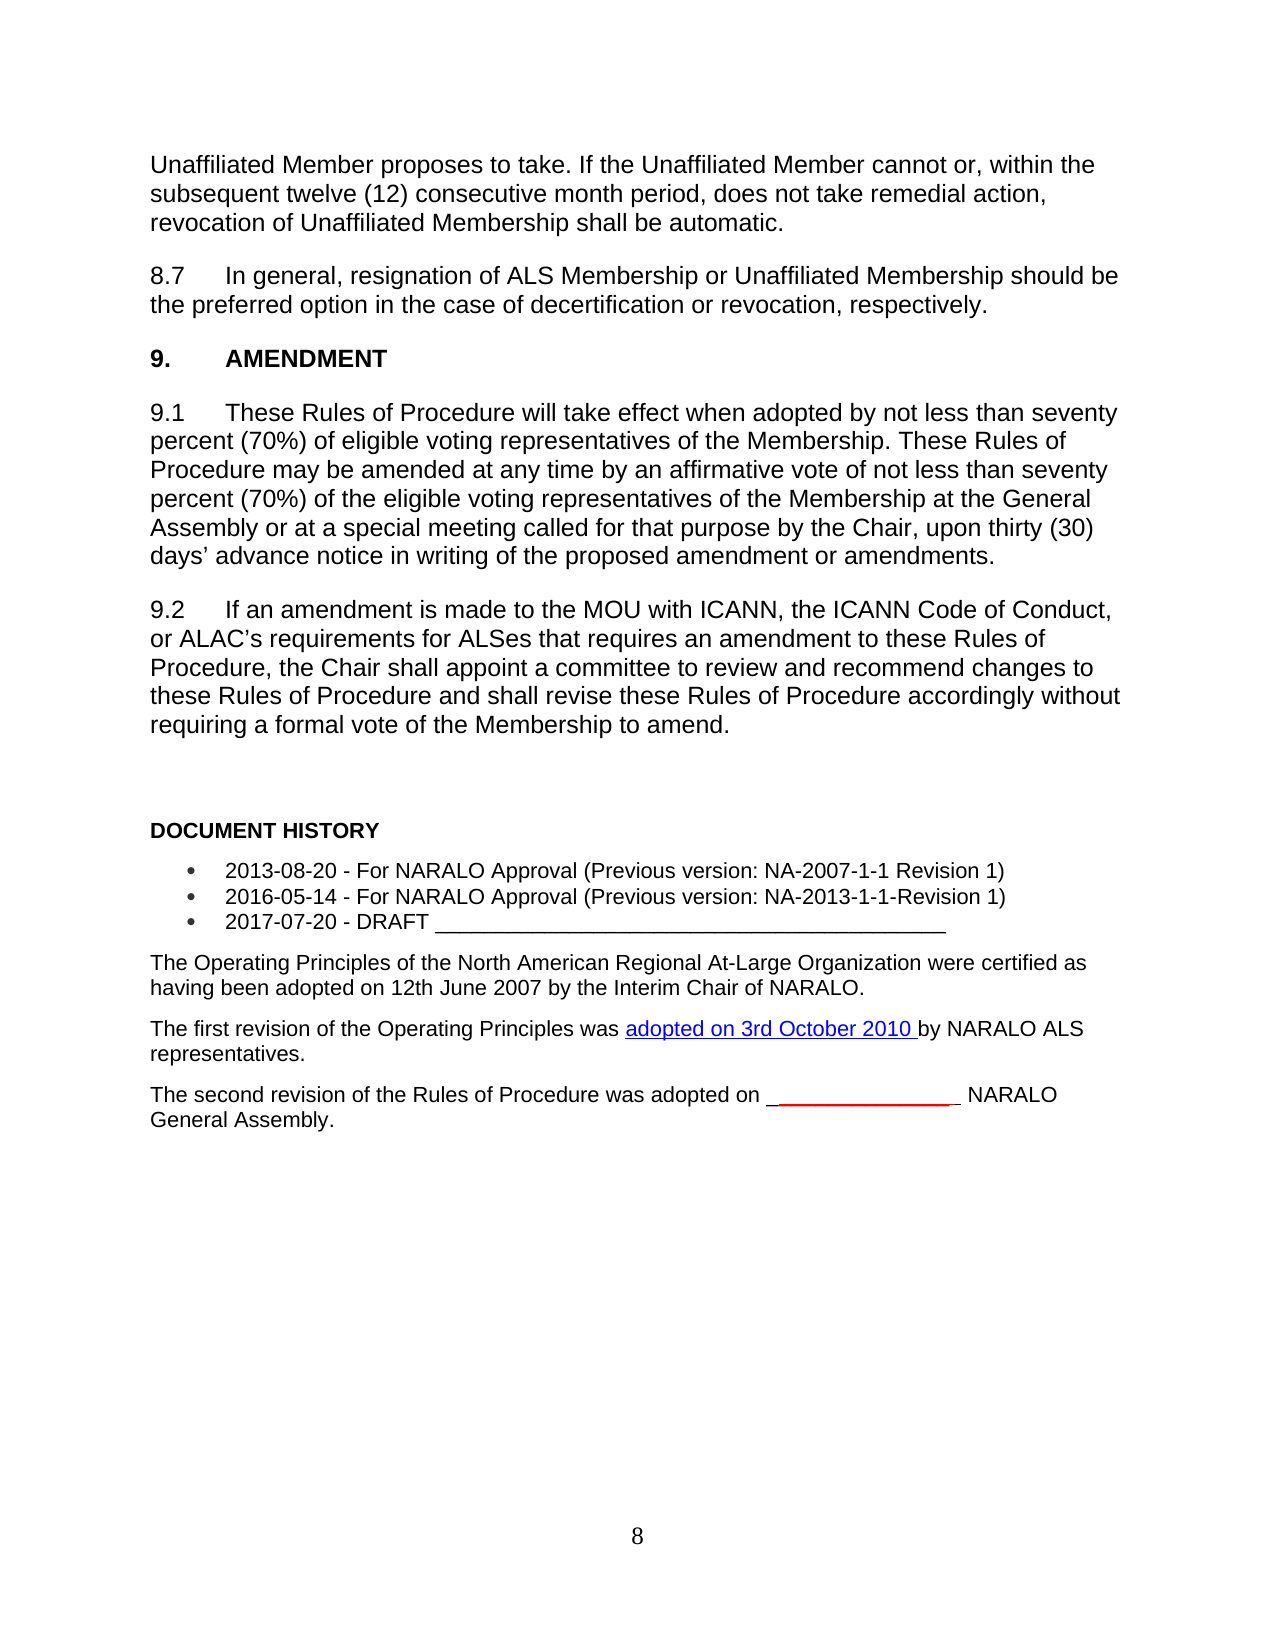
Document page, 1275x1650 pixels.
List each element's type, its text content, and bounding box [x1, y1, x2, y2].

text The first revision of the Operating Principles was adopted on 3rd October 2010 by NARALO ALS representatives. [150, 1016, 1125, 1066]
list 2016-05-14 - For NARALO Approval (Previous version: NA-2013-1-1-Revision 1) [187, 883, 1125, 909]
text The Operating Principles of the North American Regional At-Large Organization were certified as having been adopted on 12th June 2007 by the Interim Chair of NARALO. [150, 949, 1125, 1000]
list 2017-07-20 - DRAFT __________________________________________ [187, 909, 1125, 934]
text 9. AMENDMENT [150, 344, 1125, 372]
text 8.7 In general, resignation of ALS Membership or Unaffiliated Membership should be the preferred option in the case of decertification or revocation, respectively. [150, 261, 1125, 319]
text 9.1 These Rules of Procedure will take effect when adopted by not less than seventy percent (70%) of eligible voting representatives of the Membership. These Rules of Procedure may be amended at any time by an affirmative vote of not less than seventy percent (70%) of the eligible voting representatives of the Membership at the General Assembly or at a special meeting called for that purpose by the Chair, upon thirty (30) days’ advance notice in writing of the proposed amendment or amendments. [150, 397, 1125, 570]
text The second revision of the Rules of Procedure was adopted on _______________ NARALO General Assembly. [150, 1082, 1125, 1132]
list 2013-08-20 - For NARALO Approval (Previous version: NA-2007-1-1 Revision 1) [187, 858, 1125, 883]
text DOCUMENT HISTORY [150, 817, 1125, 843]
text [150, 150, 1125, 236]
text 9.2 If an amendment is made to the MOU with ICANN, the ICANN Code of Conduct, or ALAC’s requirements for ALSes that requires an amendment to these Rules of Procedure, the Chair shall appoint a committee to review and recommend changes to these Rules of Procedure and shall revise these Rules of Procedure accordingly without requiring a formal vote of the Membership to amend. [150, 595, 1125, 739]
